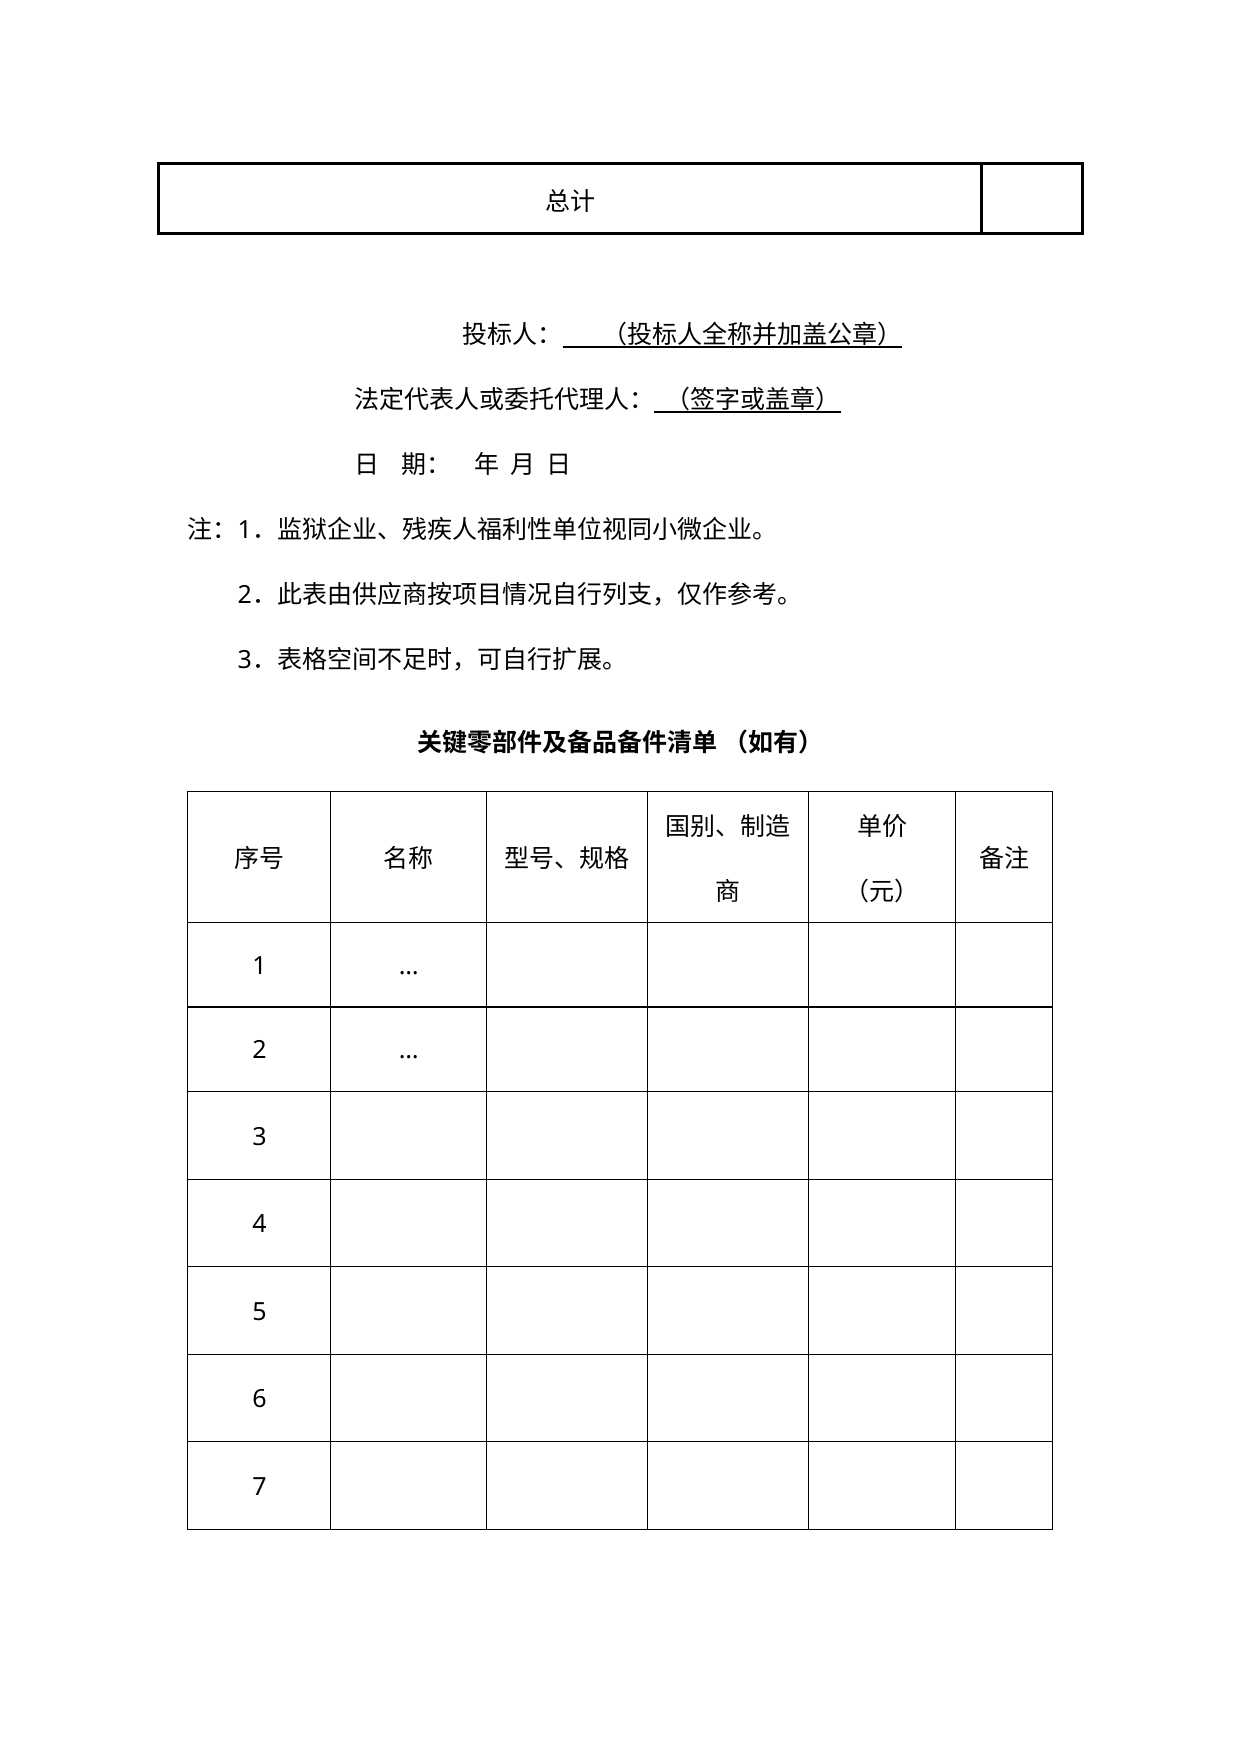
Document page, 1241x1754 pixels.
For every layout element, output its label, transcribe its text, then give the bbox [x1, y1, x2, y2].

text 注：1．监狱企业、残疾人福利性单位视同小微企业。 [187, 495, 1053, 560]
table_cell [956, 1267, 1052, 1353]
table_cell [648, 1267, 808, 1353]
text 投标人： （投标人全称并加盖公章） [187, 300, 1053, 365]
table_cell 3 [188, 1092, 330, 1178]
table_cell [956, 923, 1052, 1006]
table_cell [331, 1355, 486, 1441]
table_cell [331, 1442, 486, 1528]
text 3．表格空间不足时，可自行扩展。 [187, 625, 1053, 690]
table_cell [331, 1092, 486, 1178]
text 法定代表人或委托代理人： （签字或盖章） [187, 365, 1053, 430]
table_header 国别、制造商 [648, 792, 808, 922]
table_cell [487, 1355, 647, 1441]
table_cell [809, 923, 955, 1006]
table_cell [956, 1442, 1052, 1528]
table_cell [809, 1180, 955, 1266]
table_cell [648, 1008, 808, 1091]
table_cell [487, 1008, 647, 1091]
table_cell [487, 1442, 647, 1528]
table_cell 2 [188, 1008, 330, 1091]
table_cell 4 [188, 1180, 330, 1266]
table_cell 7 [188, 1442, 330, 1528]
text 日 期： 年 月 日 [187, 430, 1053, 495]
table_cell [487, 1180, 647, 1266]
table_cell [487, 1092, 647, 1178]
table_cell 1 [188, 923, 330, 1006]
table_cell 5 [188, 1267, 330, 1353]
table_header 名称 [331, 792, 486, 922]
table_cell [809, 1267, 955, 1353]
table_cell [648, 1355, 808, 1441]
table_cell [983, 165, 1081, 232]
table_cell [809, 1355, 955, 1441]
table_header 单价（元） [809, 792, 955, 922]
table_cell [331, 1267, 486, 1353]
table_cell … [331, 923, 486, 1006]
table_cell [956, 1355, 1052, 1441]
table_cell [487, 1267, 647, 1353]
table_cell [648, 1442, 808, 1528]
table_cell [809, 1442, 955, 1528]
text 2．此表由供应商按项目情况自行列支，仅作参考。 [187, 560, 1053, 625]
table_cell [956, 1092, 1052, 1178]
table_cell [648, 1180, 808, 1266]
table_cell [956, 1180, 1052, 1266]
table_header 型号、规格 [487, 792, 647, 922]
table_cell [331, 1180, 486, 1266]
table_cell [648, 923, 808, 1006]
table_cell 总计 [160, 165, 980, 232]
table_cell 6 [188, 1355, 330, 1441]
table_header 序号 [188, 792, 330, 922]
table_cell [809, 1092, 955, 1178]
table_cell [487, 923, 647, 1006]
table_header 备注 [956, 792, 1052, 922]
table_cell [956, 1008, 1052, 1091]
table_cell [809, 1008, 955, 1091]
table_cell … [331, 1008, 486, 1091]
text 关键零部件及备品备件清单 （如有） [187, 708, 1053, 773]
table_cell [648, 1092, 808, 1178]
